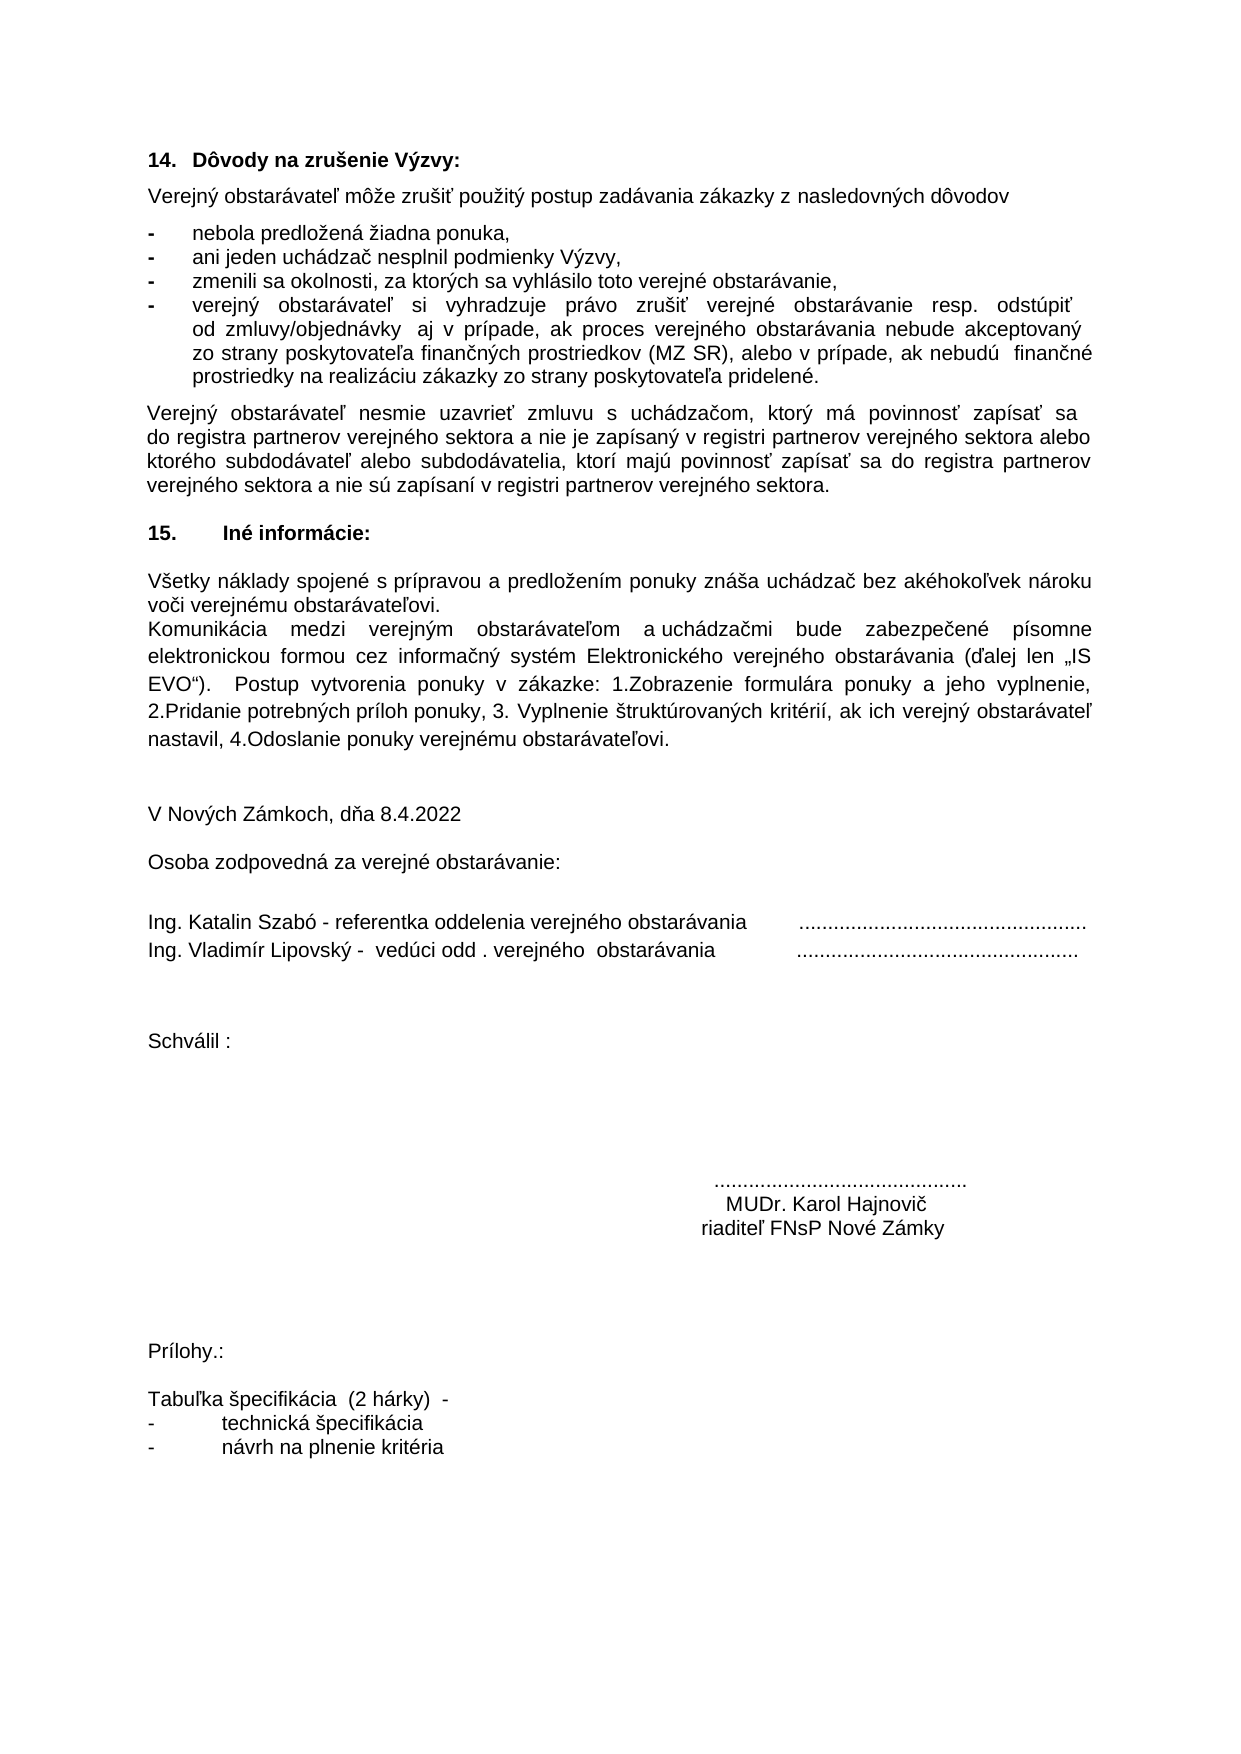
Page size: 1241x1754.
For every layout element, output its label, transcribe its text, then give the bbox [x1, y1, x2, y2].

list ani jeden uchádzač nesplnil podmienky Výzvy, [148, 244, 1092, 268]
list nebola predložená žiadna ponuka, [148, 221, 1092, 244]
text Tabuľka špecifikácia (2 hárky) - [148, 1387, 1092, 1411]
list zmenili sa okolnosti, za ktorých sa vyhlásilo toto verejné obstarávanie, [148, 268, 1092, 292]
text Schválil : [148, 1029, 1092, 1053]
text riaditeľ FNsP Nové Zámky [148, 1215, 1092, 1239]
list Verejný obstarávateľ môže zrušiť použitý postup zadávania zákazky z nasledovných dôvodov [148, 184, 1092, 208]
text Osoba zodpovedná za verejné obstarávanie: [148, 850, 1092, 874]
text Verejný obstarávateľ nesmie uzavrieť zmluvu s uchádzačom, ktorý má povinnosť zapísať sa do registra partnerov verejného sektora a nie je zapísaný v registri partnerov verejného sektora alebo ktorého subdodávateľ alebo subdodávatelia, ktorí majú povinnosť zapísať sa do registra partnerov verejného sektora a nie sú zapísaní v registri partnerov verejného sektora. [147, 401, 1092, 497]
text - technická špecifikácia [148, 1411, 1092, 1434]
list V Nových Zámkoch, dňa 8.4.2022 [148, 802, 1092, 826]
text - návrh na plnenie kritéria [148, 1434, 1092, 1458]
text MUDr. Karol Hajnovič [148, 1191, 1092, 1215]
text Ing. Katalin Szabó - referentka oddelenia verejného obstarávania .................................................. Ing. Vladimír Lipovský - vedúci odd . verejného obstarávania ................................................. [148, 910, 1092, 962]
list Dôvody na zrušenie Výzvy: [148, 148, 1039, 172]
text ............................................ [369, 1167, 1092, 1191]
text Komunikácia medzi verejným obstarávateľom a uchádzačmi bude zabezpečené písomne elektronickou formou cez informačný systém Elektronického verejného obstarávania (ďalej len „IS EVO“). Postup vytvorenia ponuky v zákazke: 1.Zobrazenie formulára ponuky a jeho vyplnenie, 2.Pridanie potrebných príloh ponuky, 3. Vyplnenie štruktúrovaných kritérií, ak ich verejný obstarávateľ nastavil, 4.Odoslanie ponuky verejnému obstarávateľovi. [148, 616, 1092, 750]
list Iné informácie: [148, 521, 1092, 544]
list verejný obstarávateľ si vyhradzuje právo zrušiť verejné obstarávanie resp. odstúpiť od zmluvy/objednávky aj v prípade, ak proces verejného obstarávania nebude akceptovaný zo strany poskytovateľa finančných prostriedkov (MZ SR), alebo v prípade, ak nebudú finančné prostriedky na realizáciu zákazky zo strany poskytovateľa pridelené. [148, 292, 1092, 388]
list Všetky náklady spojené s prípravou a predložením ponuky znáša uchádzač bez akéhokoľvek nároku voči verejnému obstarávateľovi. [148, 568, 1092, 616]
text Prílohy.: [148, 1339, 1092, 1363]
